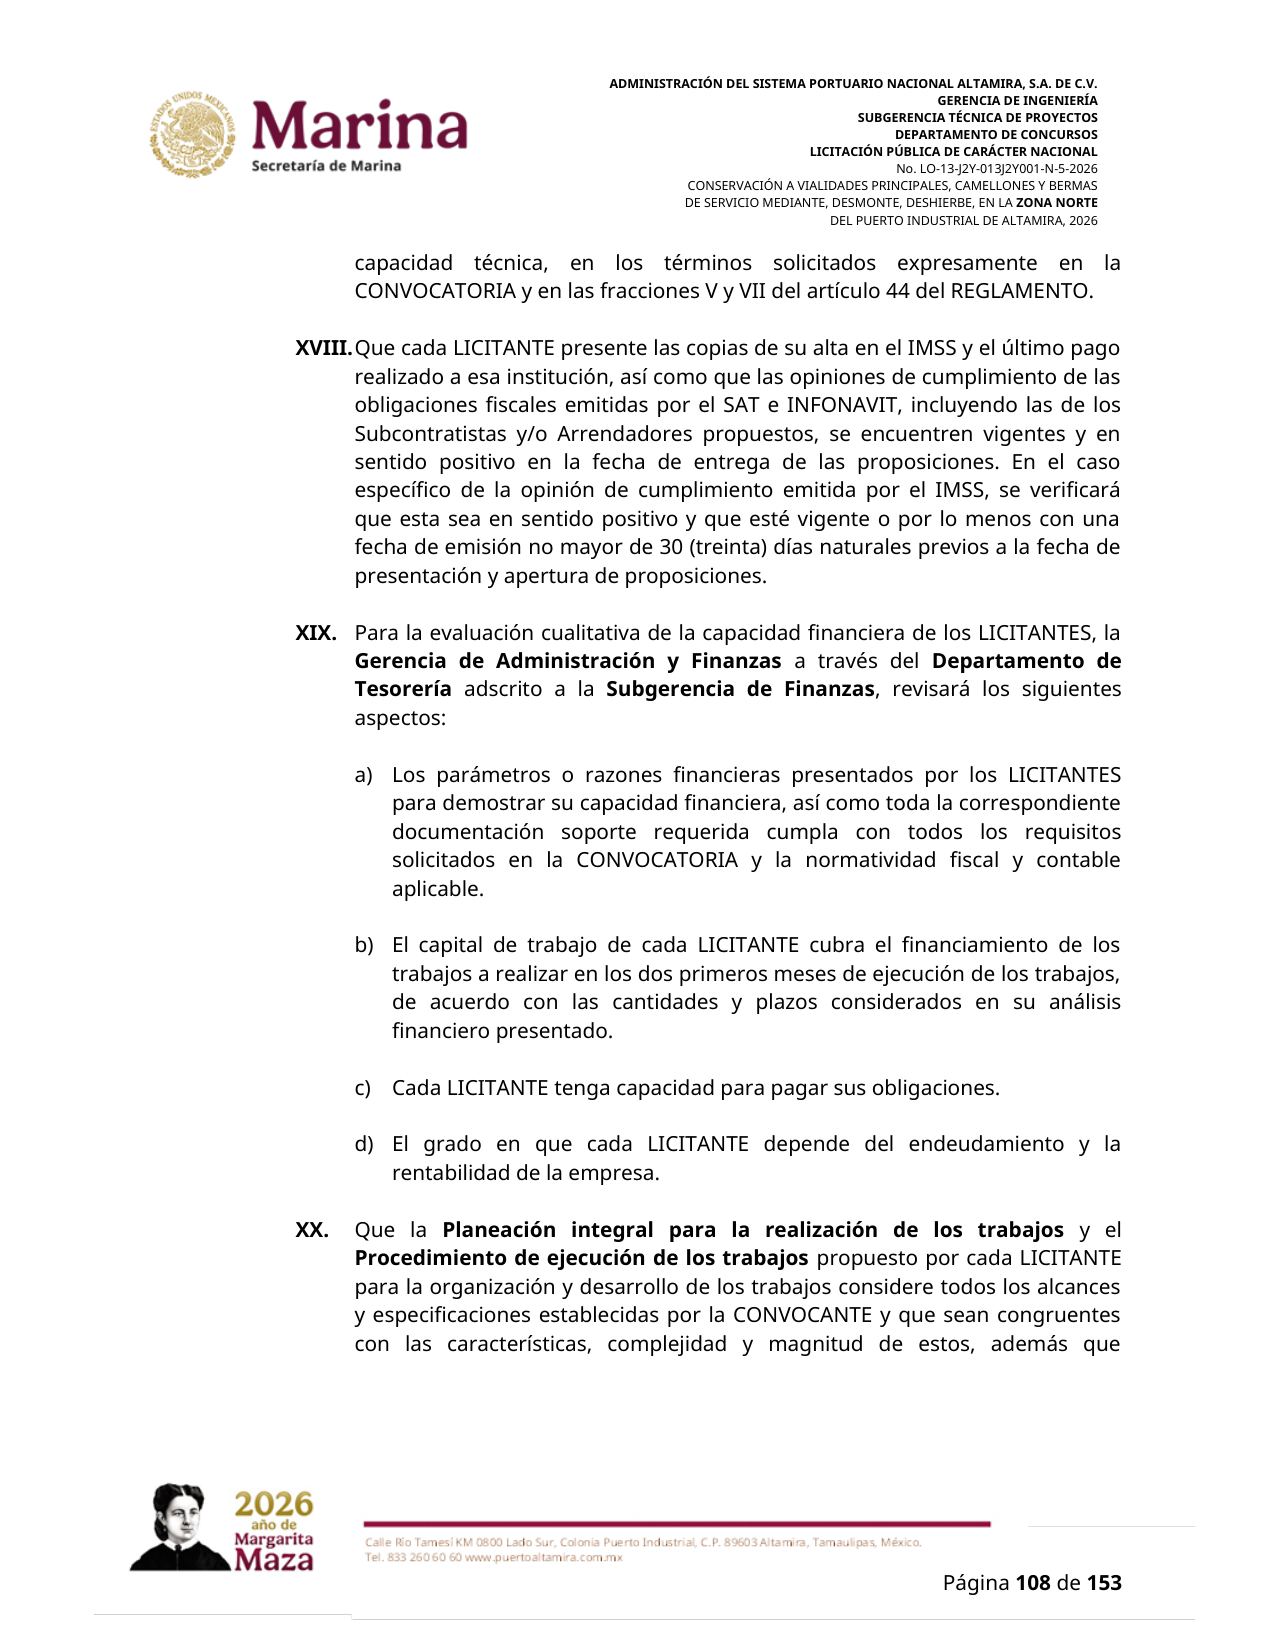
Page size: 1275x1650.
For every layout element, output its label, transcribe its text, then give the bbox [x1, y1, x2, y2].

picture [102, 56, 515, 208]
list El capital de trabajo de cada LICITANTE cubra el financiamiento de los trabajos a realizar en los dos primeros meses de ejecución de los trabajos, de acuerdo con las cantidades y plazos considerados en su análisis financiero presentado. [354, 931, 1122, 1044]
list El grado en que cada LICITANTE depende del endeudamiento y la rentabilidad de la empresa. [354, 1129, 1122, 1186]
picture [93, 1452, 1195, 1621]
list Los parámetros o razones financieras presentados por los LICITANTES para demostrar su capacidad financiera, así como toda la correspondiente documentación soporte requerida cumpla con todos los requisitos solicitados en la CONVOCATORIA y la normatividad fiscal y contable aplicable. [354, 760, 1122, 902]
list Cada LICITANTE tenga capacidad para pagar sus obligaciones. [354, 1073, 1122, 1101]
list Que cada LICITANTE presente las copias de su alta en el IMSS y el último pago realizado a esa institución, así como que las opiniones de cumplimiento de las obligaciones fiscales emitidas por el SAT e INFONAVIT, incluyendo las de los Subcontratistas y/o Arrendadores propuestos, se encuentren vigentes y en sentido positivo en la fecha de entrega de las proposiciones. En el caso específico de la opinión de cumplimiento emitida por el IMSS, se verificará que esta sea en sentido positivo y que esté vigente o por lo menos con una fecha de emisión no mayor de 30 (treinta) días naturales previos a la fecha de presentación y apertura de proposiciones. [295, 333, 1122, 589]
list Para la evaluación cualitativa de la capacidad financiera de los LICITANTES, la Gerencia de Administración y Finanzas a través del Departamento de Tesorería adscrito a la Subgerencia de Finanzas, revisará los siguientes aspectos: [295, 618, 1122, 731]
